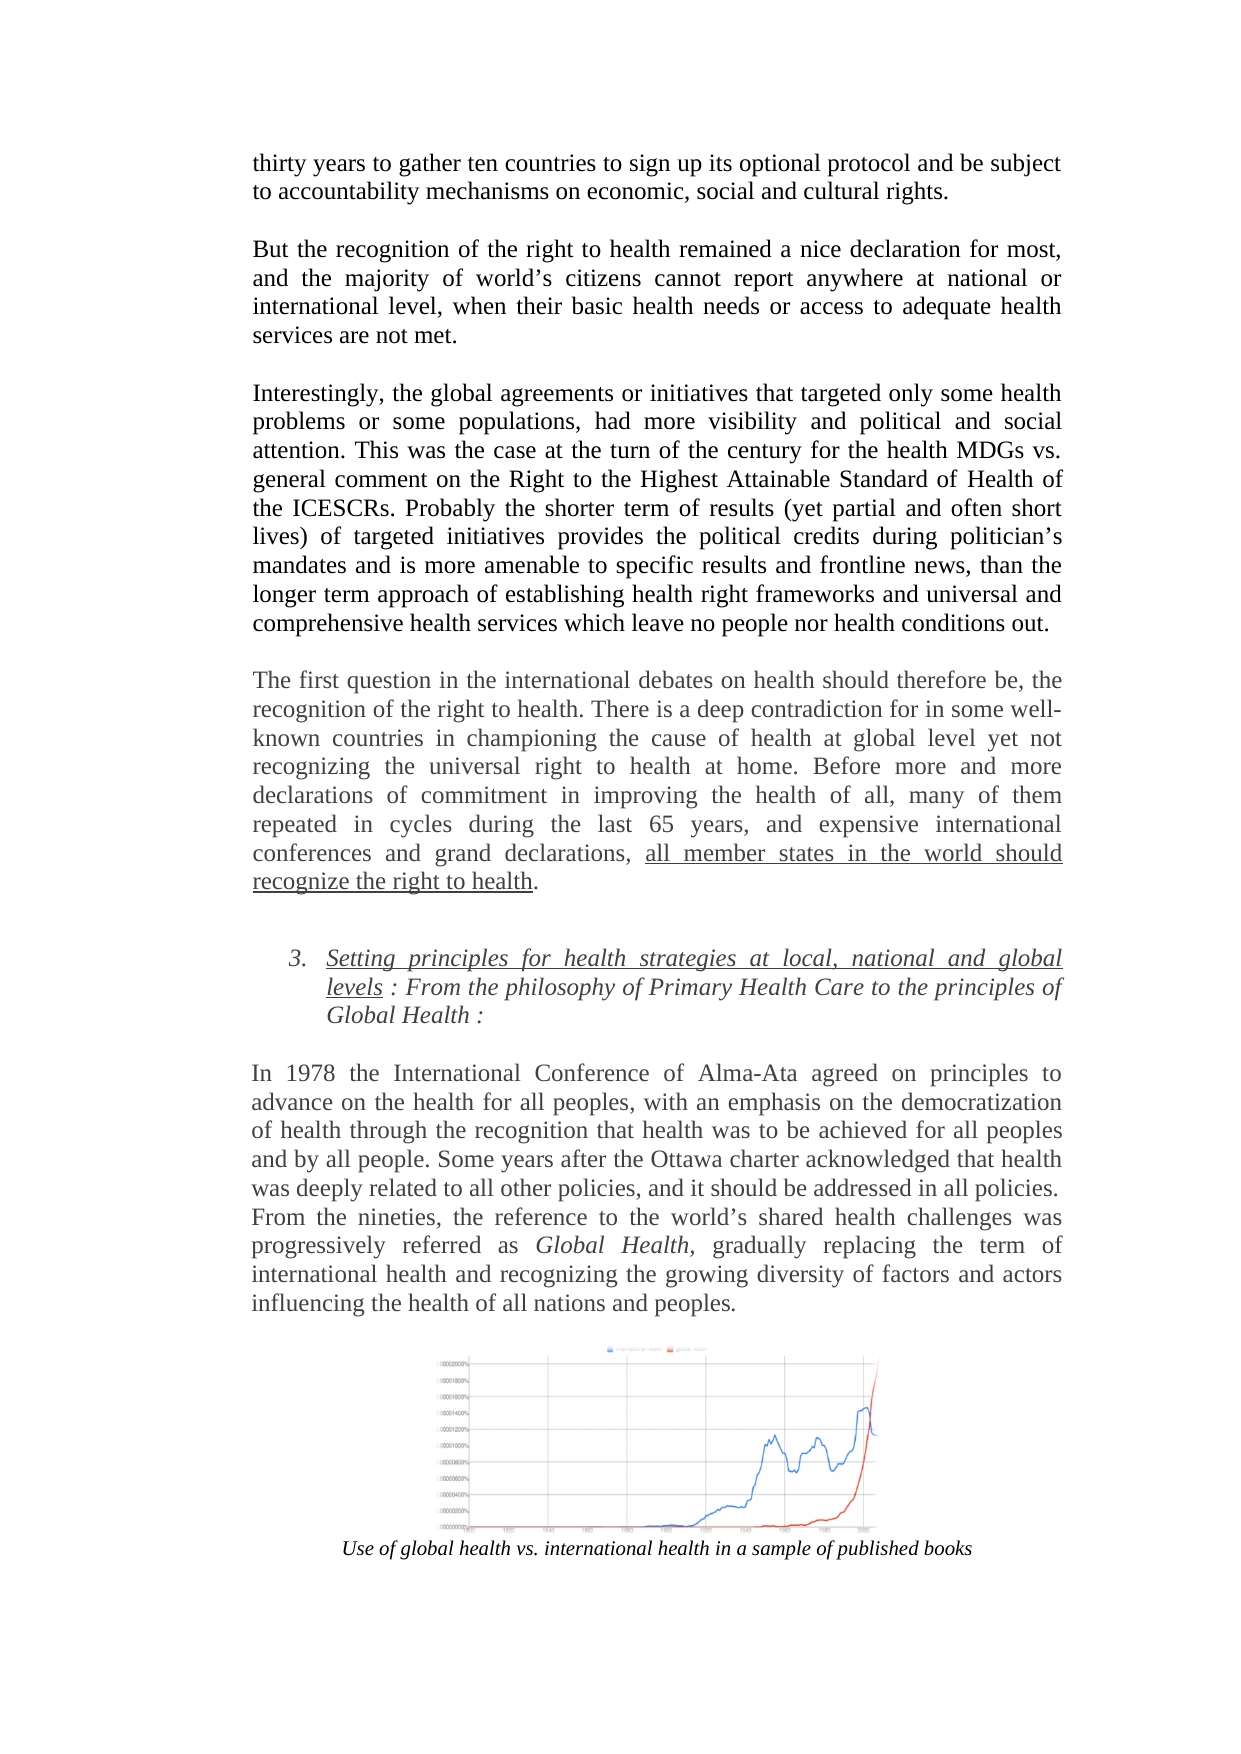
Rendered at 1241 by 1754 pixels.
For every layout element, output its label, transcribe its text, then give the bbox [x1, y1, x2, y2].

list Interestingly, the global agreements or initiatives that targeted only some health problems or some populations, had more visibility and political and social attention. This was the case at the turn of the century for the health MDGs vs. general comment on the Right to the Highest Attainable Standard of Health of the ICESCRs. Probably the shorter term of results (yet partial and often short lives) of targeted initiatives provides the political credits during politician’s mandates and is more amenable to specific results and frontline news, than the longer term approach of establishing health right frameworks and universal and comprehensive health services which leave no people nor health conditions out. [252, 378, 1063, 636]
list From the nineties, the reference to the world’s shared health challenges was progressively referred as Global Health, gradually replacing the term of international health and recognizing the growing diversity of factors and actors influencing the health of all nations and peoples. [251, 1202, 1063, 1317]
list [252, 148, 1063, 205]
picture [444, 1355, 871, 1527]
list Use of global health vs. international health in a sample of published books [251, 1536, 1063, 1560]
list In 1978 the International Conference of Alma-Ata agreed on principles to advance on the health for all peoples, with an emphasis on the democratization of health through the recognition that health was to be achieved for all peoples and by all people. Some years after the Ottawa charter acknowledged that health was deeply related to all other policies, and it should be addressed in all policies. [251, 1058, 1063, 1202]
list Setting principles for health strategies at local, national and global levels : From the philosophy of Primary Health Care to the principles of Global Health : [288, 943, 1063, 1029]
list But the recognition of the right to health remained a nice declaration for most, and the majority of world’s citizens cannot report anywhere at national or international level, when their basic health needs or access to adequate health services are not met. [252, 234, 1063, 349]
list The first question in the international debates on health should therefore be, the recognition of the right to health. There is a deep contradiction for in some well-known countries in championing the cause of health at global level yet not recognizing the universal right to health at home. Before more and more declarations of commitment in improving the health of all, many of them repeated in cycles during the last 65 years, and expensive international conferences and grand declarations, all member states in the world should recognize the right to health. [252, 665, 1063, 895]
